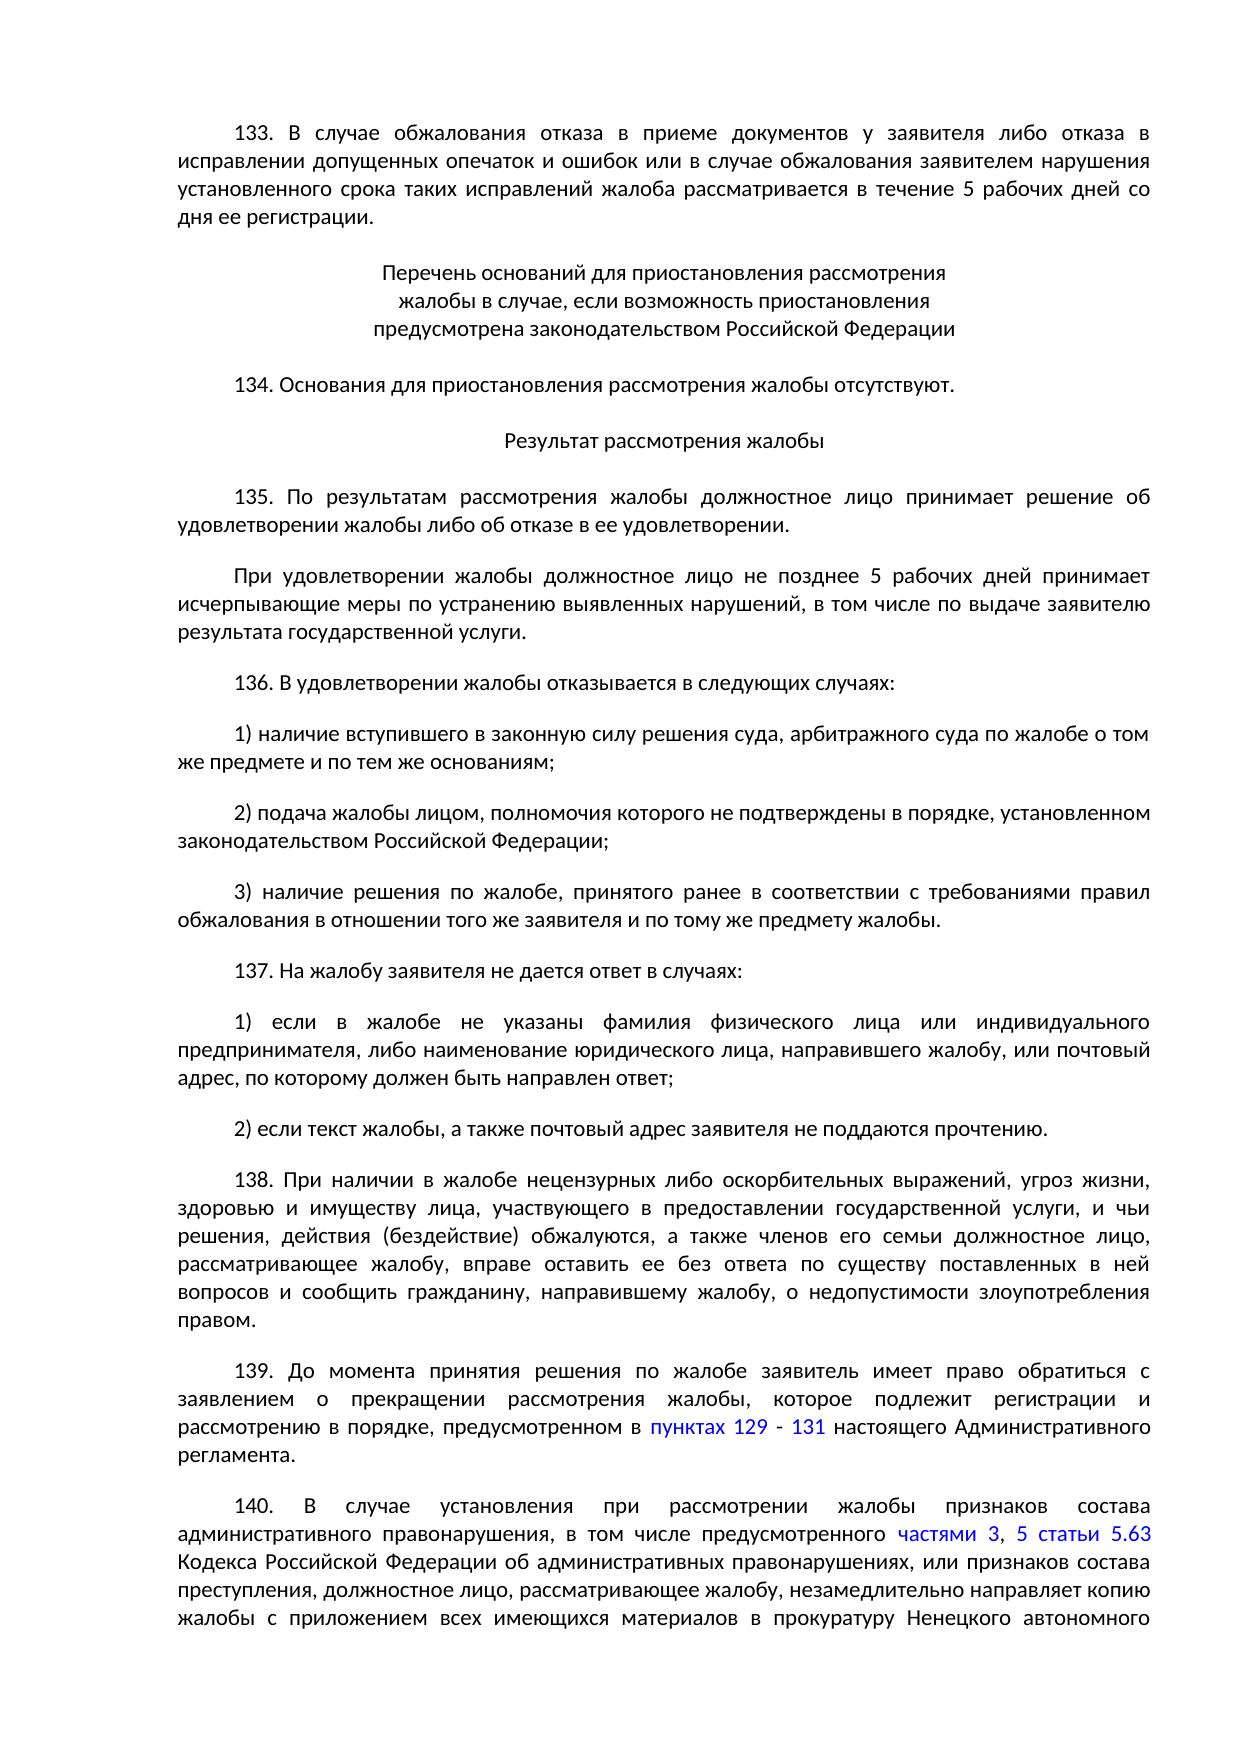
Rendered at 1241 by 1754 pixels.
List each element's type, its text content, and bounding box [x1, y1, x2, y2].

text 136. В удовлетворении жалобы отказывается в следующих случаях: [177, 668, 1152, 696]
text Результат рассмотрения жалобы [177, 426, 1152, 454]
text 2) если текст жалобы, а также почтовый адрес заявителя не поддаются прочтению. [177, 1114, 1152, 1142]
text 1) если в жалобе не указаны фамилия физического лица или индивидуального предпринимателя, либо наименование юридического лица, направившего жалобу, или почтовый адрес, по которому должен быть направлен ответ; [177, 1007, 1152, 1091]
text 3) наличие решения по жалобе, принятого ранее в соответствии с требованиями правил обжалования в отношении того же заявителя и по тому же предмету жалобы. [177, 877, 1152, 933]
text 135. По результатам рассмотрения жалобы должностное лицо принимает решение об удовлетворении жалобы либо об отказе в ее удовлетворении. [177, 482, 1152, 538]
text предусмотрена законодательством Российской Федерации [177, 314, 1152, 342]
text 2) подача жалобы лицом, полномочия которого не подтверждены в порядке, установленном законодательством Российской Федерации; [177, 798, 1152, 854]
text 138. При наличии в жалобе нецензурных либо оскорбительных выражений, угроз жизни, здоровью и имуществу лица, участвующего в предоставлении государственной услуги, и чьи решения, действия (бездействие) обжалуются, а также членов его семьи должностное лицо, рассматривающее жалобу, вправе оставить ее без ответа по существу поставленных в ней вопросов и сообщить гражданину, направившему жалобу, о недопустимости злоупотребления правом. [177, 1165, 1152, 1333]
text 134. Основания для приостановления рассмотрения жалобы отсутствуют. [177, 370, 1152, 398]
text Перечень оснований для приостановления рассмотрения [177, 258, 1152, 286]
text При удовлетворении жалобы должностное лицо не позднее 5 рабочих дней принимает исчерпывающие меры по устранению выявленных нарушений, в том числе по выдаче заявителю результата государственной услуги. [177, 561, 1152, 645]
text жалобы в случае, если возможность приостановления [177, 286, 1152, 314]
text 137. На жалобу заявителя не дается ответ в случаях: [177, 956, 1152, 984]
text 139. До момента принятия решения по жалобе заявитель имеет право обратиться с заявлением о прекращении рассмотрения жалобы, которое подлежит регистрации и рассмотрению в порядке, предусмотренном в пунктах 129 - 131 настоящего Административного регламента. [177, 1356, 1152, 1468]
text 1) наличие вступившего в законную силу решения суда, арбитражного суда по жалобе о том же предмете и по тем же основаниям; [177, 719, 1152, 775]
text 133. В случае обжалования отказа в приеме документов у заявителя либо отказа в исправлении допущенных опечаток и ошибок или в случае обжалования заявителем нарушения установленного срока таких исправлений жалоба рассматривается в течение 5 рабочих дней со дня ее регистрации. [177, 118, 1152, 230]
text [177, 1491, 1152, 1631]
